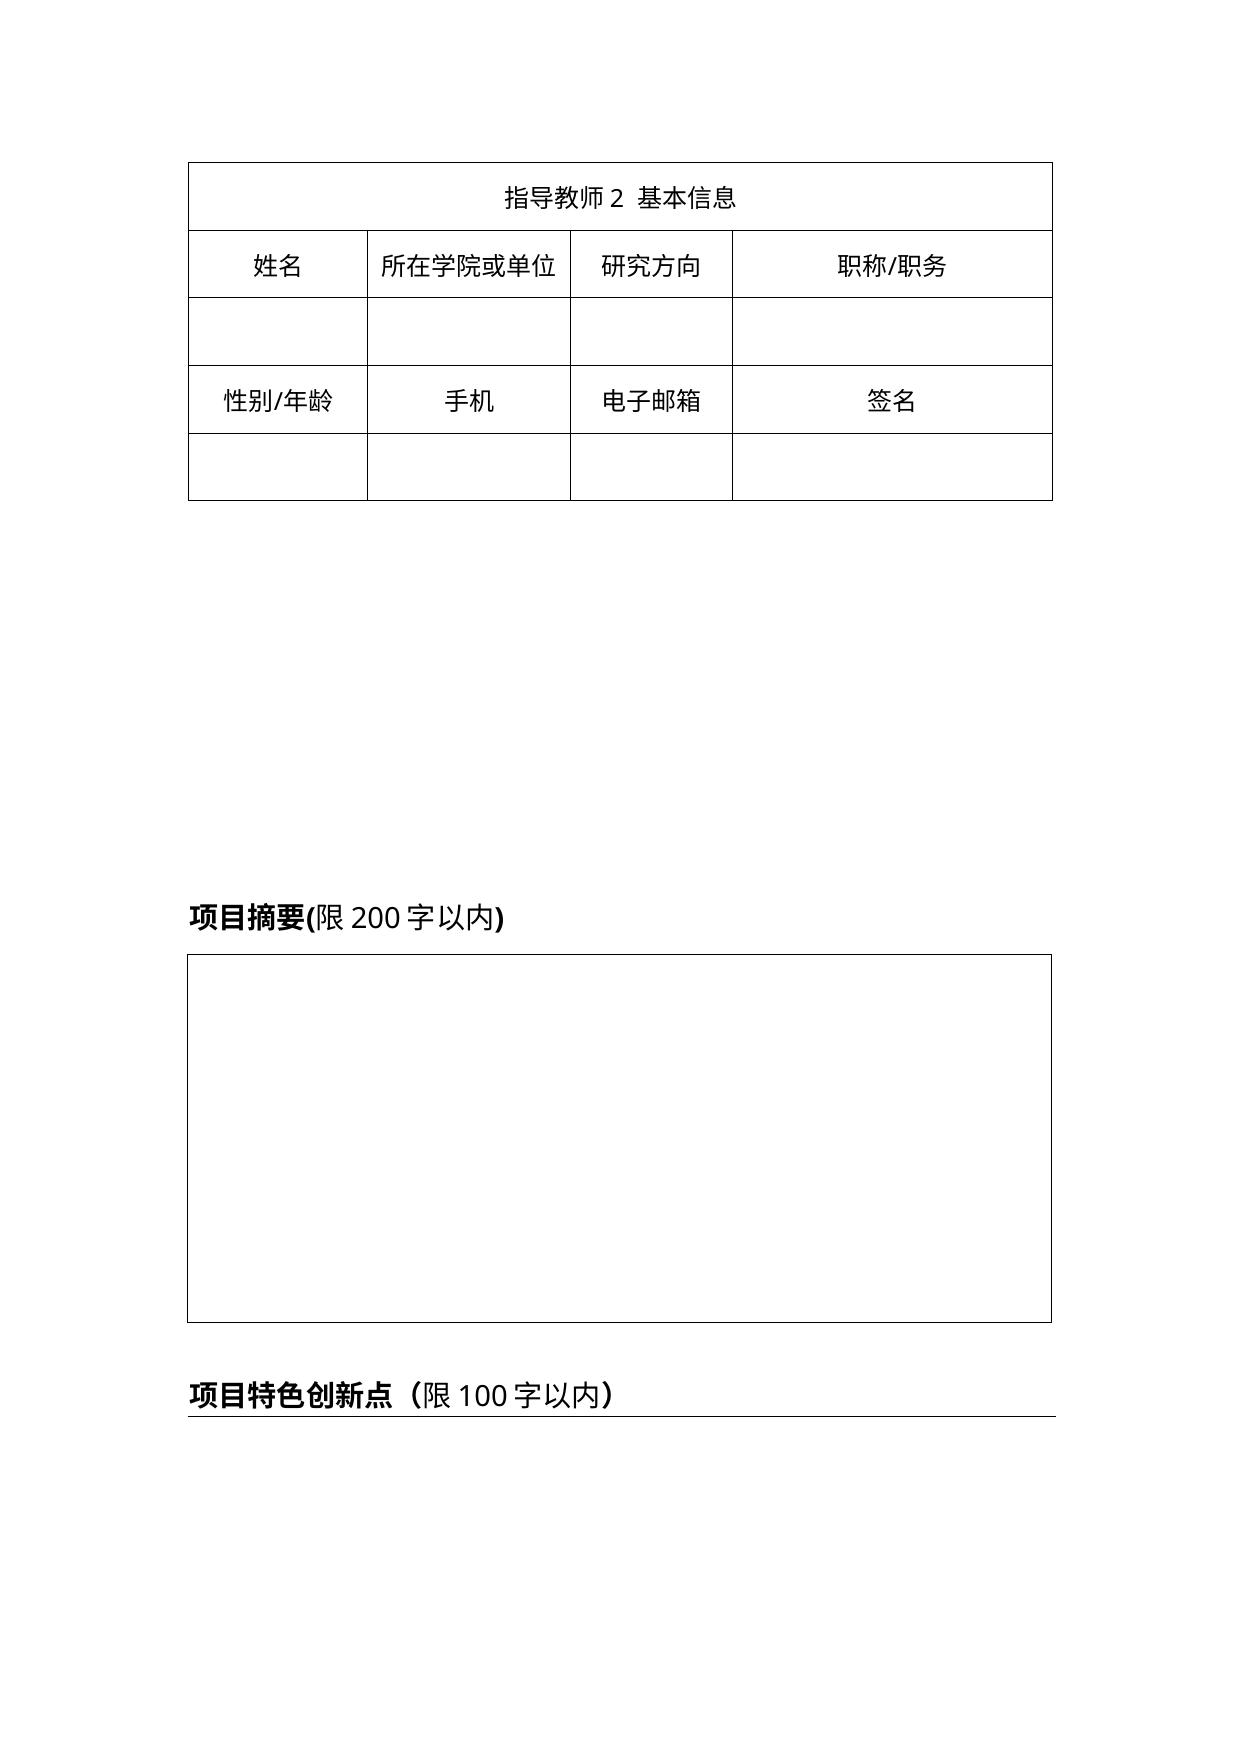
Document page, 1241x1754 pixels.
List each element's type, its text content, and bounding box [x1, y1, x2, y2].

table_cell 姓名 [189, 231, 367, 297]
table_cell 电子邮箱 [571, 366, 732, 432]
table_cell [189, 434, 367, 500]
table_cell [733, 434, 1052, 500]
table_cell 性别/年龄 [189, 366, 367, 432]
table_cell [571, 434, 732, 500]
table_cell 手机 [368, 366, 570, 432]
table_cell [188, 955, 1051, 1322]
table_cell [368, 298, 570, 365]
table_cell 签名 [733, 366, 1052, 432]
table_header 项目特色创新点（限100字以内） [188, 1369, 1056, 1416]
table_cell [368, 434, 570, 500]
table_cell 所在学院或单位 [368, 231, 570, 297]
table_cell [571, 298, 732, 365]
table_cell 职称/职务 [733, 231, 1052, 297]
table_cell 指导教师2 基本信息 [189, 163, 1052, 229]
table_cell [189, 298, 367, 365]
table_cell [733, 298, 1052, 365]
table_cell 研究方向 [571, 231, 732, 297]
table_header 项目摘要(限200字以内) [188, 890, 1052, 954]
